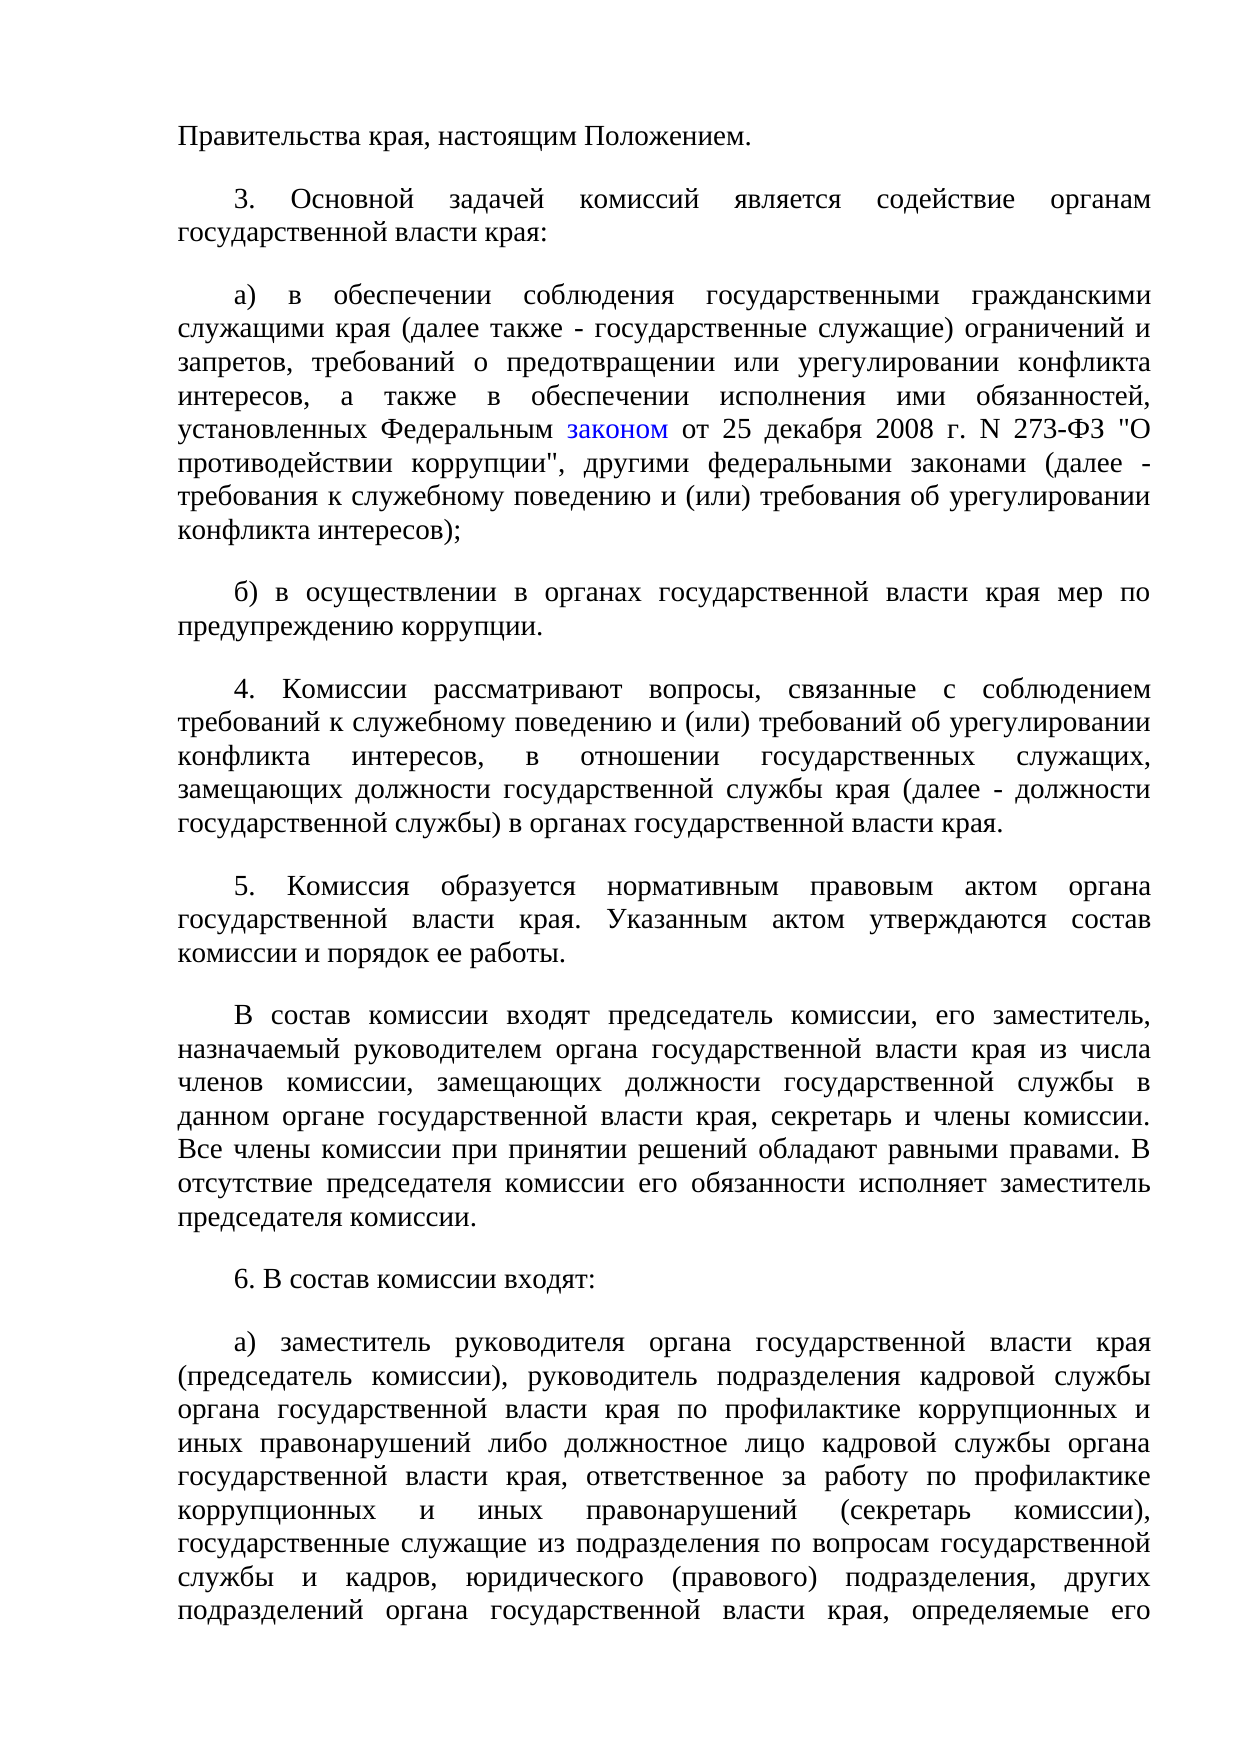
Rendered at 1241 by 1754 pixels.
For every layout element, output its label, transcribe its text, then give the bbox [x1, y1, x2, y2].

text В состав комиссии входят председатель комиссии, его заместитель, назначаемый руководителем органа государственной власти края из числа членов комиссии, замещающих должности государственной службы в данном органе государственной власти края, секретарь и члены комиссии. Все члены комиссии при принятии решений обладают равными правами. В отсутствие председателя комиссии его обязанности исполняет заместитель председателя комиссии. [177, 997, 1152, 1232]
text б) в осуществлении в органах государственной власти края мер по предупреждению коррупции. [177, 574, 1152, 642]
text 4. Комиссии рассматривают вопросы, связанные с соблюдением требований к служебному поведению и (или) требований об урегулировании конфликта интересов, в отношении государственных служащих, замещающих должности государственной службы края (далее - должности государственной службы) в органах государственной власти края. [177, 671, 1152, 838]
text 5. Комиссия образуется нормативным правовым актом органа государственной власти края. Указанным актом утверждаются состав комиссии и порядок ее работы. [177, 868, 1152, 968]
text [177, 1324, 1152, 1626]
text 3. Основной задачей комиссий является содействие органам государственной власти края: [177, 181, 1152, 248]
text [177, 118, 1152, 152]
text а) в обеспечении соблюдения государственными гражданскими служащими края (далее также - государственные служащие) ограничений и запретов, требований о предотвращении или урегулировании конфликта интересов, а также в обеспечении исполнения ими обязанностей, установленных Федеральным законом от 25 декабря 2008 г. N 273-ФЗ "О противодействии коррупции", другими федеральными законами (далее - требования к служебному поведению и (или) требования об урегулировании конфликта интересов); [177, 277, 1152, 545]
text 6. В состав комиссии входят: [177, 1261, 1152, 1295]
